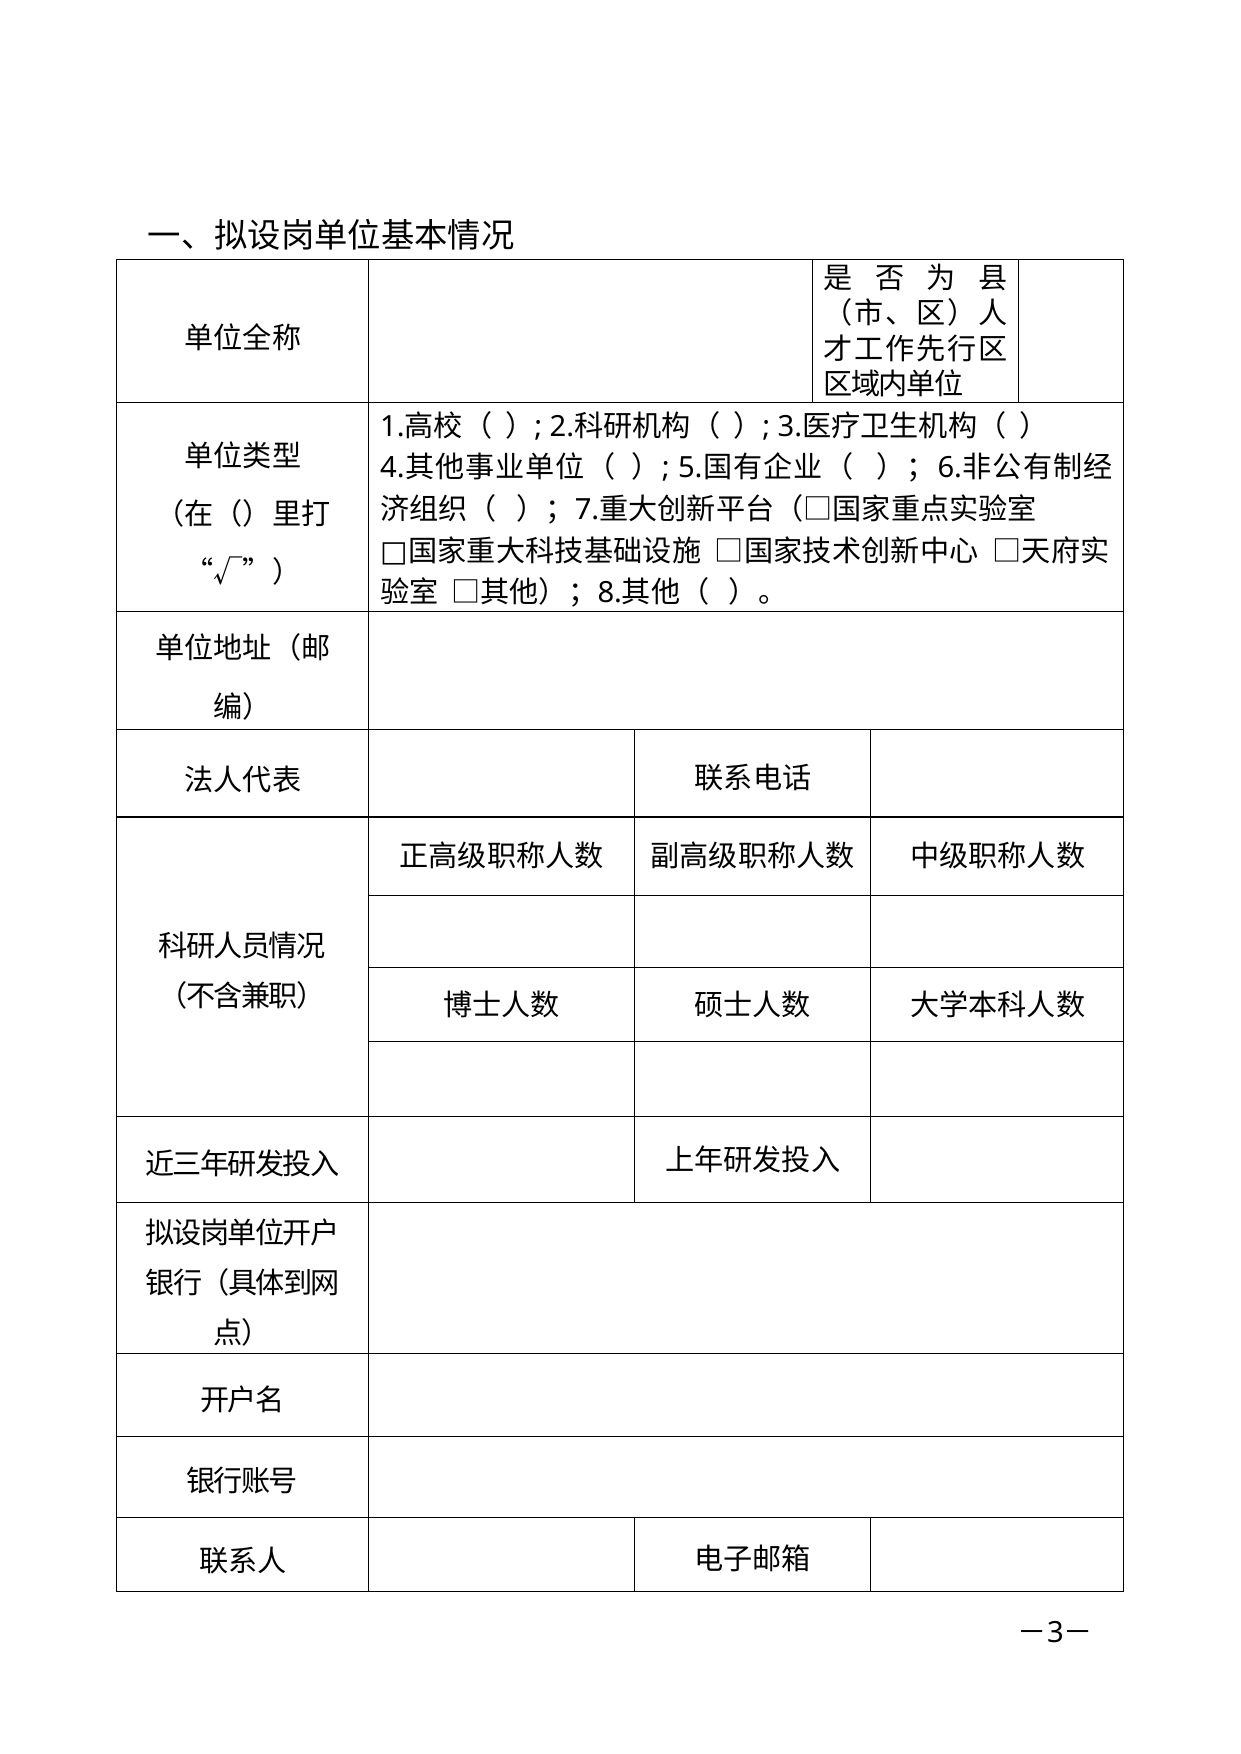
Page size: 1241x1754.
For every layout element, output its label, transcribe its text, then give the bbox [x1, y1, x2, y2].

table_header 是否为县（市、区）人才工作先行区区域内单位 [813, 260, 1018, 402]
table_cell 上年研发投入 [635, 1117, 870, 1202]
table_cell 法人代表 [117, 730, 368, 816]
table_cell [369, 1437, 1123, 1517]
table_cell [871, 1117, 1123, 1202]
table_header [1019, 260, 1123, 402]
table_cell 近三年研发投入 [117, 1117, 368, 1202]
table_cell [635, 896, 870, 967]
table_cell [369, 1518, 634, 1591]
table_cell 电子邮箱 [635, 1518, 870, 1591]
table_cell 1.高校（ ）; 2.科研机构（ ）; 3.医疗卫生机构（ ） 4.其他事业单位（ ）; 5.国有企业（ ）；6.非公有制经济组织（ ）；7.重大创新平台（□国家重点实验室 □国家重大科技基础设施 □国家技术创新中心 □天府实验室 □其他）；8.其他（ ）。 [369, 403, 1123, 611]
table_cell 中级职称人数 [871, 818, 1123, 895]
table_header [369, 260, 812, 402]
table_cell 副高级职称人数 [635, 818, 870, 895]
table_cell [871, 1518, 1123, 1591]
table_cell 银行账号 [117, 1437, 368, 1517]
table_cell 联系电话 [635, 730, 870, 816]
table_cell [369, 1354, 1123, 1436]
table_cell 联系人 [117, 1518, 368, 1591]
table_cell 单位类型 （在（）里打“√”） [117, 403, 368, 611]
table_cell [635, 1042, 870, 1116]
table_cell 单位地址（邮编） [117, 612, 368, 729]
text 一、拟设岗单位基本情况 [148, 201, 1092, 259]
table_cell [369, 730, 634, 816]
table_cell [369, 612, 1123, 729]
table_cell 拟设岗单位开户 银行（具体到网点） [117, 1203, 368, 1353]
table_cell 博士人数 [369, 968, 634, 1041]
table_cell [369, 896, 634, 967]
table_cell [871, 730, 1123, 816]
table_cell [871, 896, 1123, 967]
table_cell [871, 1042, 1123, 1116]
table_cell [369, 1042, 634, 1116]
table_cell 正高级职称人数 [369, 818, 634, 895]
table_cell [369, 1117, 634, 1202]
table_cell 硕士人数 [635, 968, 870, 1041]
table_cell [369, 1203, 1123, 1353]
table_cell 大学本科人数 [871, 968, 1123, 1041]
table_cell 科研人员情况 （不含兼职） [117, 818, 368, 1116]
table_cell 开户名 [117, 1354, 368, 1436]
table_header 单位全称 [117, 260, 368, 402]
